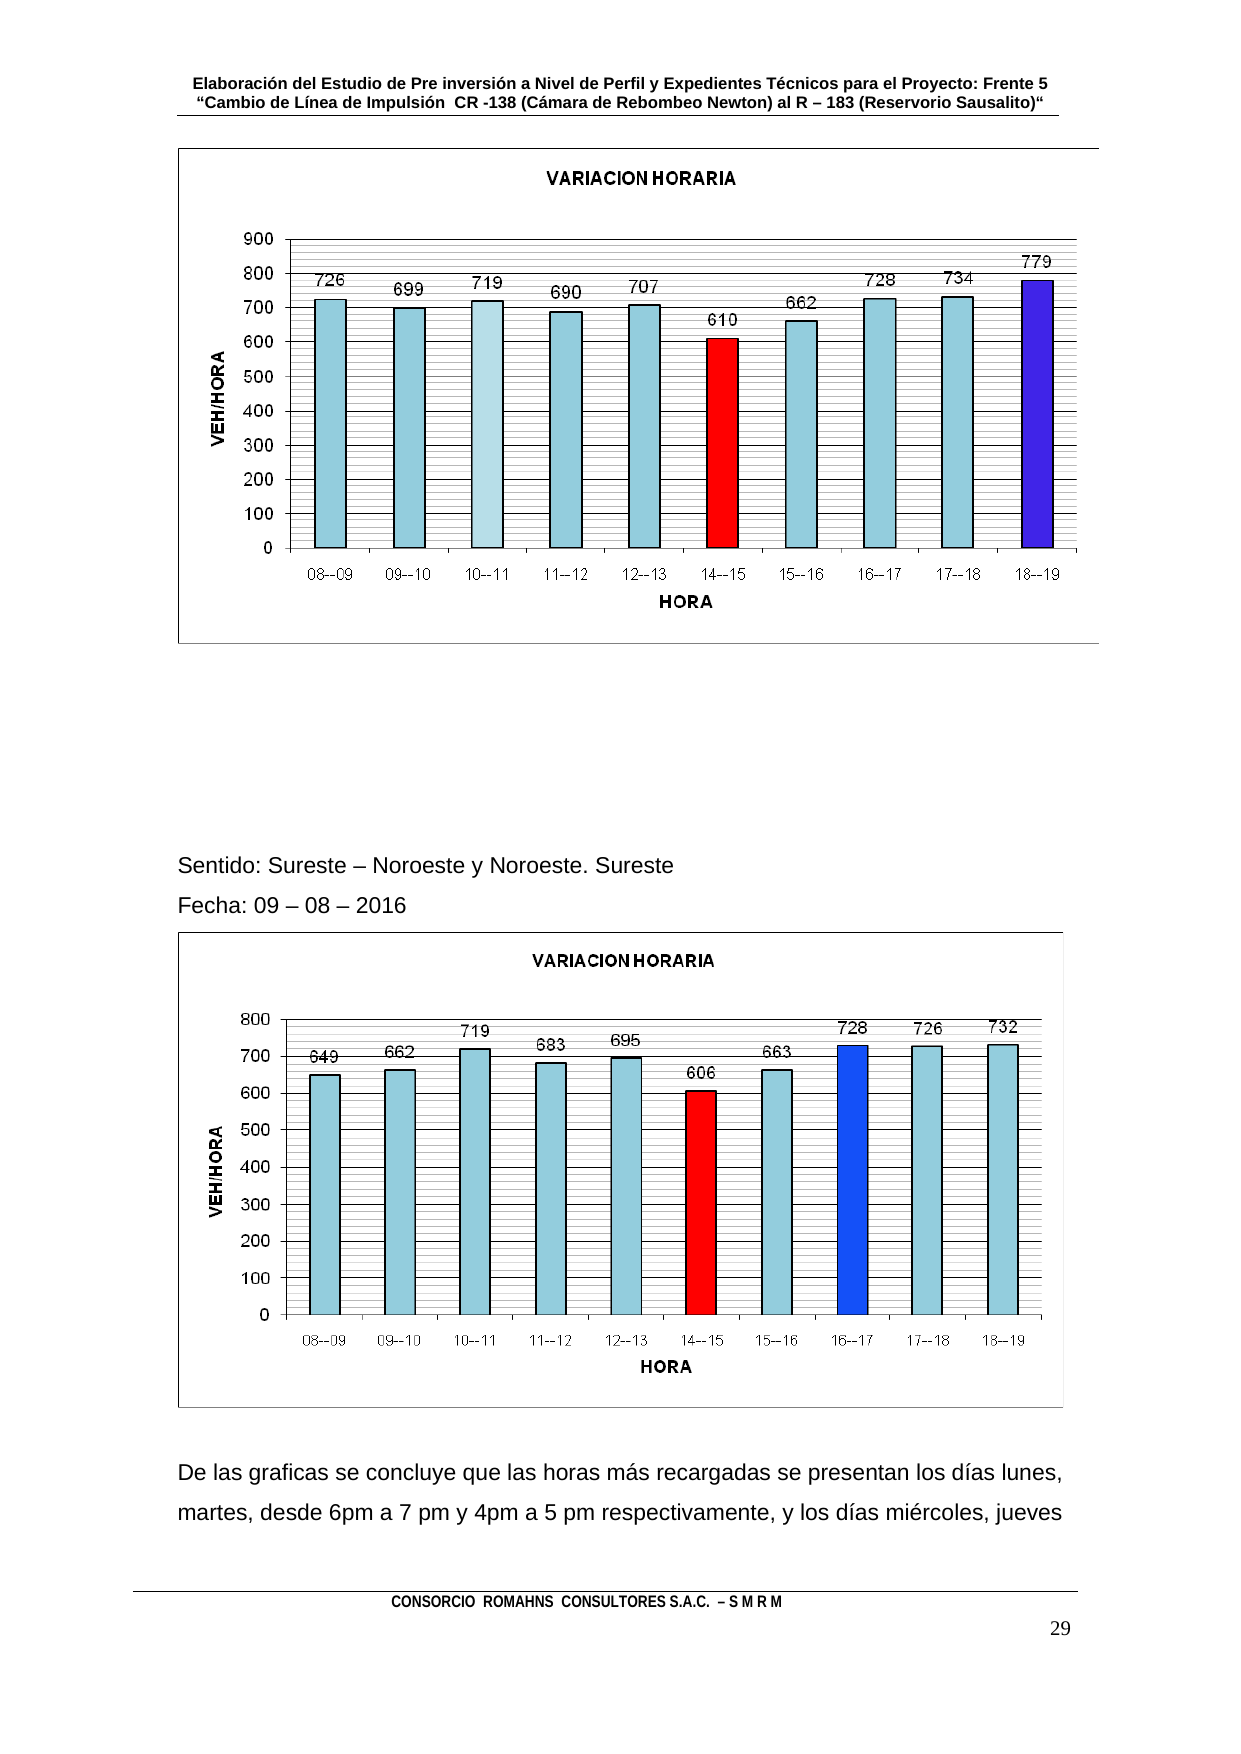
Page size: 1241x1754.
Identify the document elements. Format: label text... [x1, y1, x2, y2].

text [177, 1459, 1063, 1525]
text Sentido: Sureste – Noroeste y Noroeste. Sureste [177, 852, 1063, 879]
text Fecha: 09 – 08 – 2016 [177, 892, 1063, 918]
picture [177, 931, 1064, 1408]
picture [177, 147, 1099, 644]
